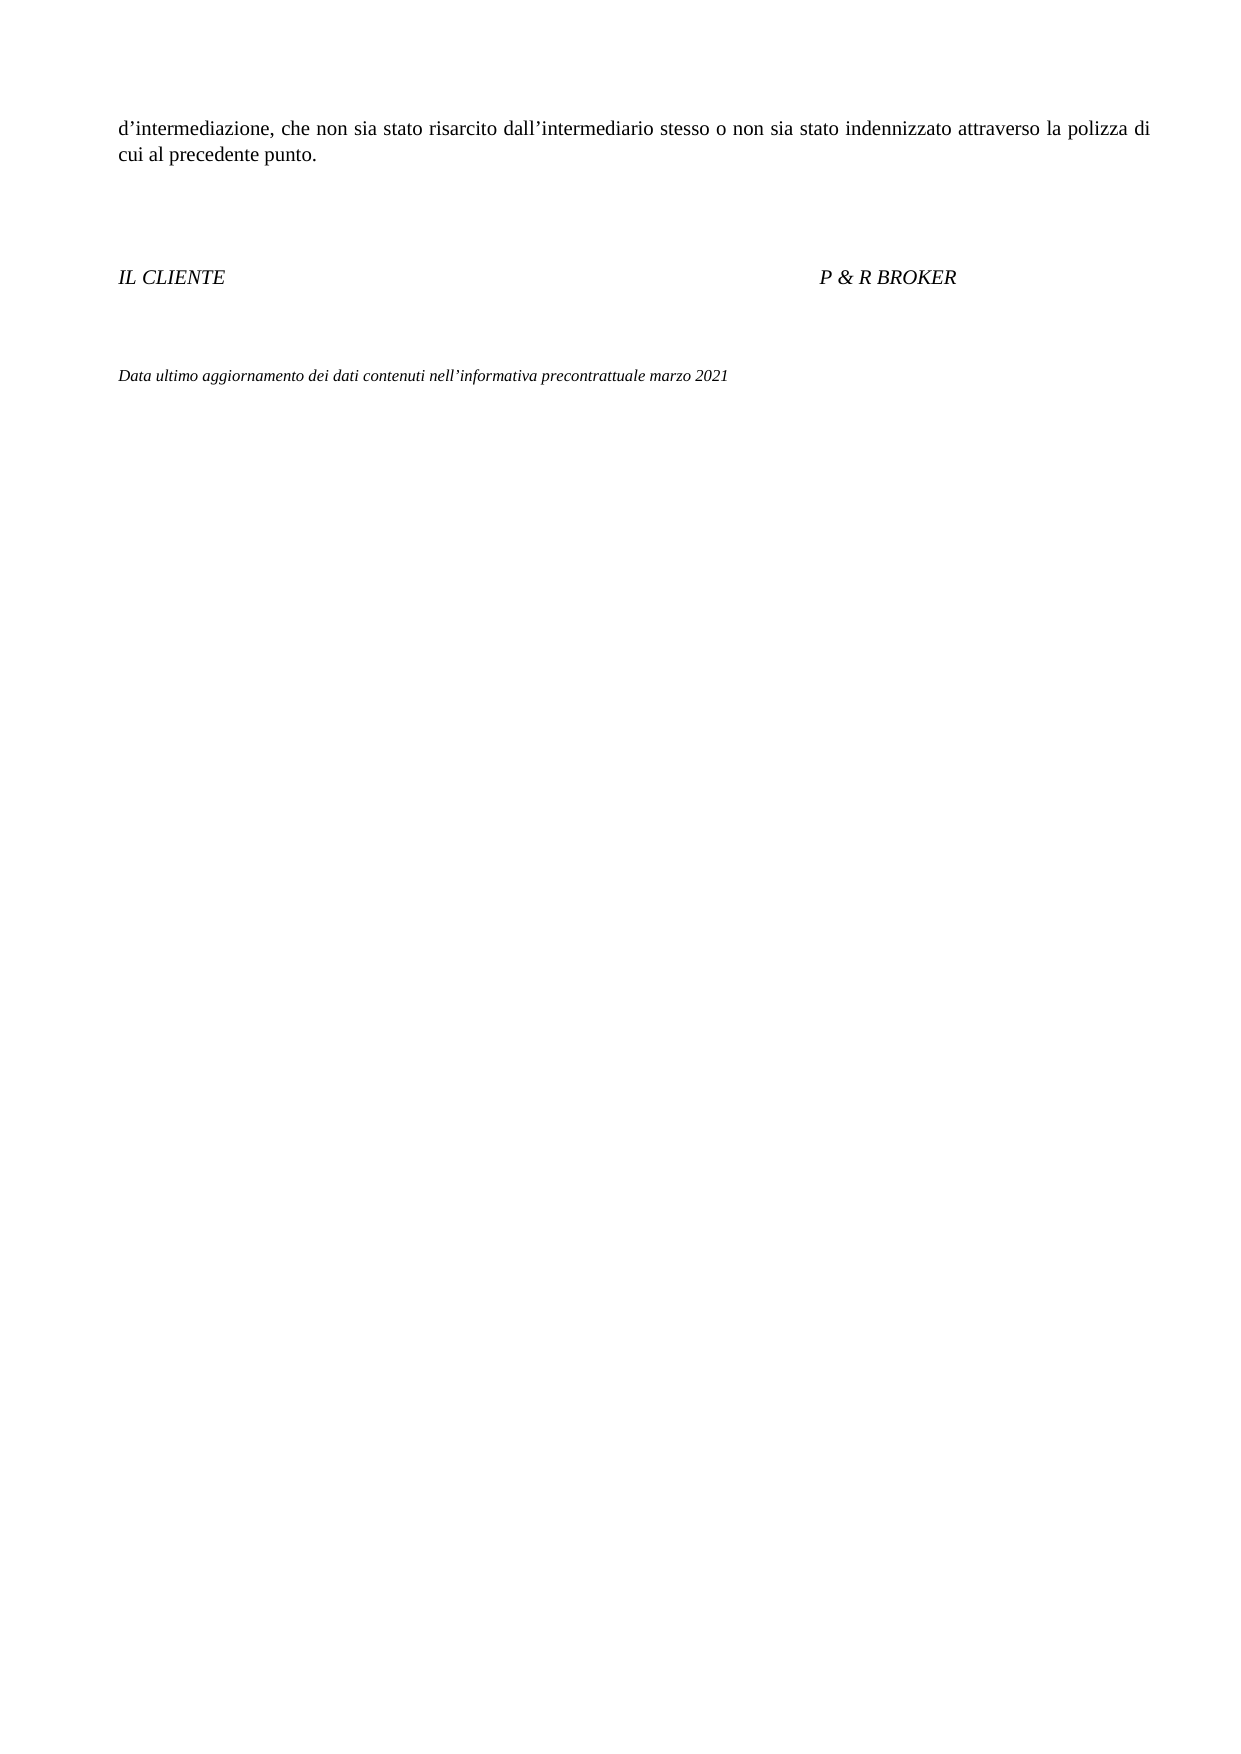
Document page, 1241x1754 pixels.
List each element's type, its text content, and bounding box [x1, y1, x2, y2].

text Data ultimo aggiornamento dei dati contenuti nell’informativa precontrattuale marzo 2021 [118, 366, 1152, 385]
text IL CLIENTE P & R BROKER [118, 264, 1152, 289]
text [118, 116, 1152, 166]
